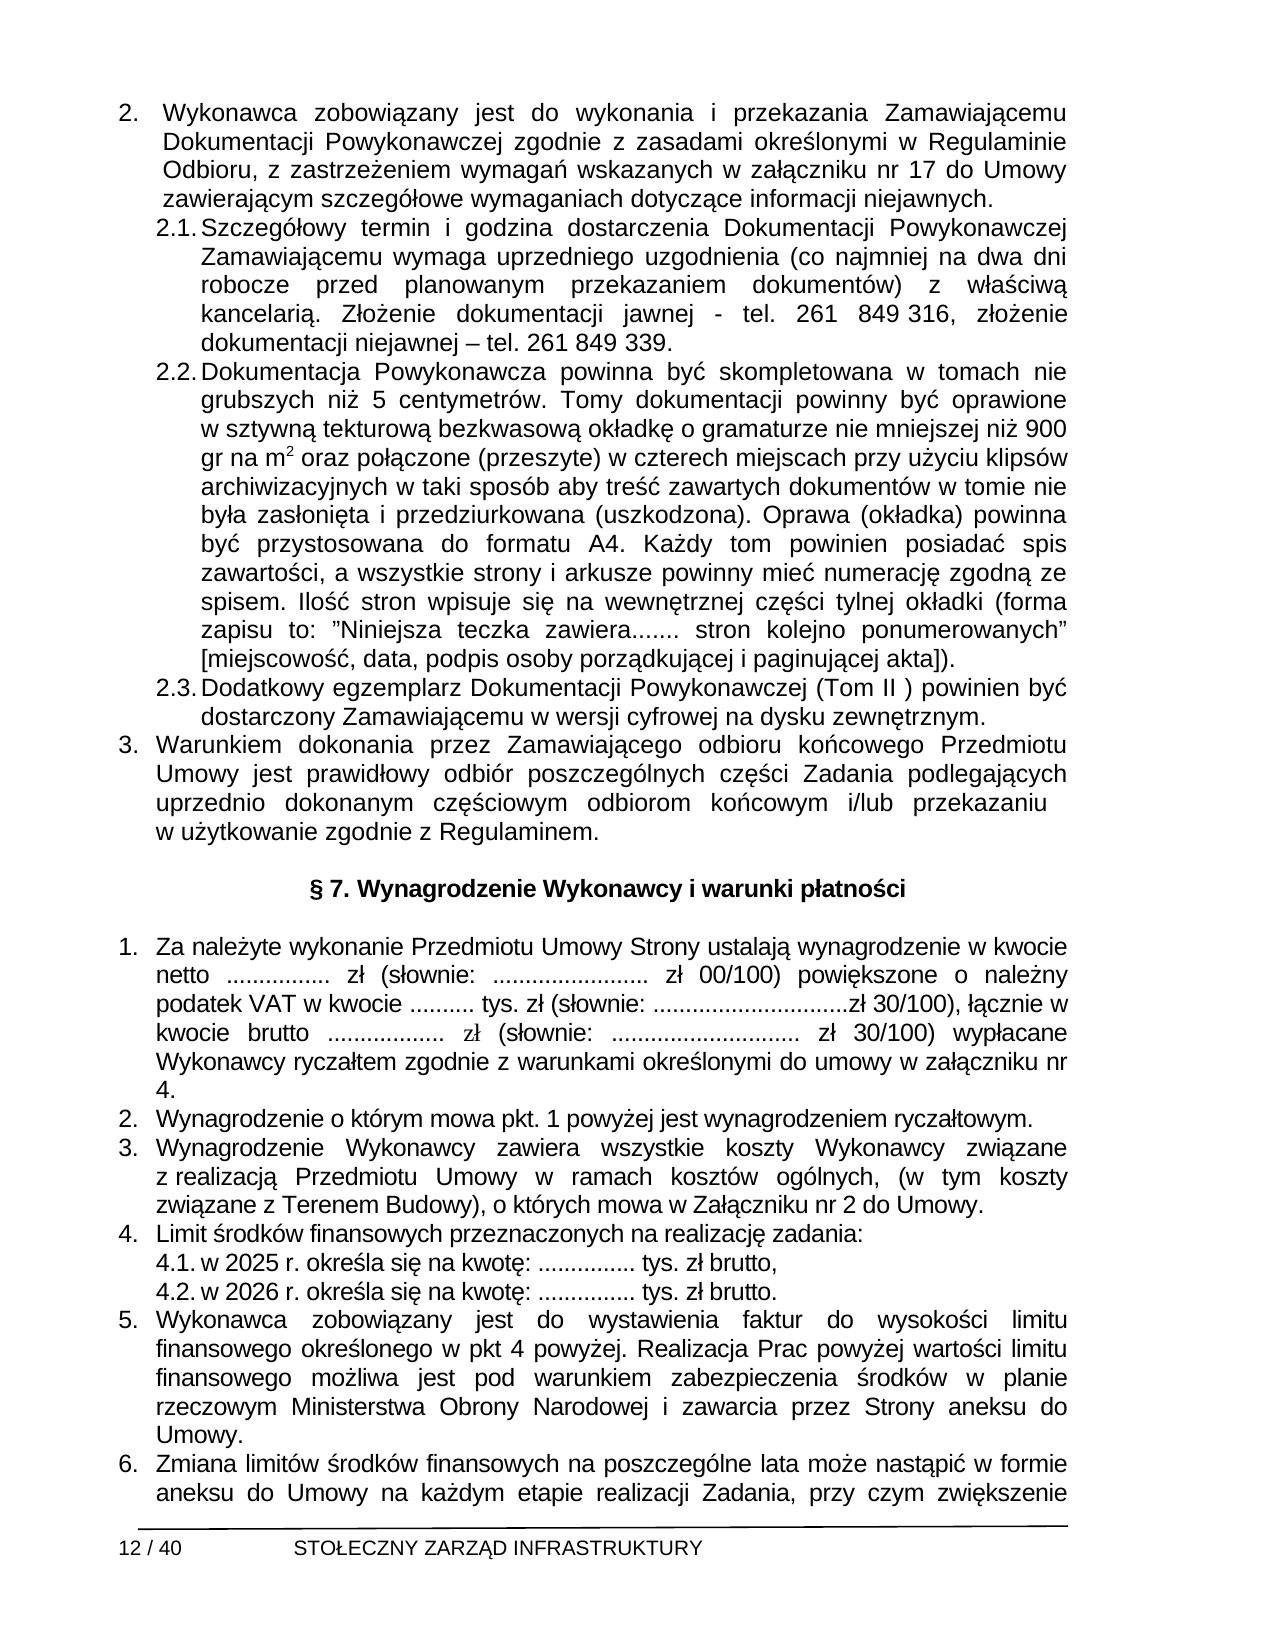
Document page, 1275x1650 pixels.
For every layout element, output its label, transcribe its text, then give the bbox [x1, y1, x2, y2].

list Szczegółowy termin i godzina dostarczenia Dokumentacji Powykonawczej Zamawiającemu wymaga uprzedniego uzgodnienia (co najmniej na dwa dni robocze przed planowanym przekazaniem dokumentów) z właściwą kancelarią. Złożenie dokumentacji jawnej - tel. 261 849 316, złożenie dokumentacji niejawnej – tel. 261 849 339. [156, 213, 1068, 357]
list Warunkiem dokonania przez Zamawiającego odbioru końcowego Przedmiotu Umowy jest prawidłowy odbiór poszczególnych części Zadania podlegających uprzednio dokonanym częściowym odbiorom końcowym i/lub przekazaniu w użytkowanie zgodnie z Regulaminem. [118, 730, 1068, 845]
list Za należyte wykonanie Przedmiotu Umowy Strony ustalają wynagrodzenie w kwocie netto ................ zł (słownie: ........................ zł 00/100) powiększone o należny podatek VAT w kwocie .......... tys. zł (słownie: ..............................zł 30/100), łącznie w kwocie brutto .................. zł (słownie: ............................. zł 30/100) wypłacane Wykonawcy ryczałtem zgodnie z warunkami określonymi do umowy w załączniku nr 4. [118, 932, 1068, 1104]
list Dodatkowy egzemplarz Dokumentacji Powykonawczej (Tom II ) powinien być dostarczony Zamawiającemu w wersji cyfrowej na dysku zewnętrznym. [156, 673, 1068, 730]
list Wykonawca zobowiązany jest do wystawienia faktur do wysokości limitu finansowego określonego w pkt 4 powyżej. Realizacja Prac powyżej wartości limitu finansowego możliwa jest pod warunkiem zabezpieczenia środków w planie rzeczowym Ministerstwa Obrony Narodowej i zawarcia przez Strony aneksu do Umowy. [118, 1306, 1068, 1449]
list Wykonawca zobowiązany jest do wykonania i przekazania Zamawiającemu Dokumentacji Powykonawczej zgodnie z zasadami określonymi w Regulaminie Odbioru, z zastrzeżeniem wymagań wskazanych w załączniku nr 17 do Umowy zawierającym szczegółowe wymaganiach dotyczące informacji niejawnych. [118, 98, 1068, 213]
list Wynagrodzenie o którym mowa pkt. 1 powyżej jest wynagrodzeniem ryczałtowym. [118, 1104, 1068, 1133]
list Wynagrodzenie Wykonawcy zawiera wszystkie koszty Wykonawcy związane z realizacją Przedmiotu Umowy w ramach kosztów ogólnych, (w tym koszty związane z Terenem Budowy), o których mowa w Załączniku nr 2 do Umowy. [118, 1133, 1068, 1219]
list w 2026 r. określa się na kwotę: ............... tys. zł brutto. [156, 1277, 1068, 1306]
list w 2025 r. określa się na kwotę: ............... tys. zł brutto, [156, 1248, 1068, 1277]
list Dokumentacja Powykonawcza powinna być skompletowana w tomach nie grubszych niż 5 centymetrów. Tomy dokumentacji powinny być oprawione w sztywną tekturową bezkwasową okładkę o gramaturze nie mniejszej niż 900 gr na m2 oraz połączone (przeszyte) w czterech miejscach przy użyciu klipsów archiwizacyjnych w taki sposób aby treść zawartych dokumentów w tomie nie była zasłonięta i przedziurkowana (uszkodzona). Oprawa (okładka) powinna być przystosowana do formatu A4. Każdy tom powinien posiadać spis zawartości, a wszystkie strony i arkusze powinny mieć numerację zgodną ze spisem. Ilość stron wpisuje się na wewnętrznej części tylnej okładki (forma zapisu to: ”Niniejsza teczka zawiera....... stron kolejno ponumerowanych” [miejscowość, data, podpis osoby porządkującej i paginującej akta]). [156, 357, 1068, 673]
text § 7. Wynagrodzenie Wykonawcy i warunki płatności [148, 874, 1068, 903]
list Limit środków finansowych przeznaczonych na realizację zadania: [118, 1219, 1068, 1248]
